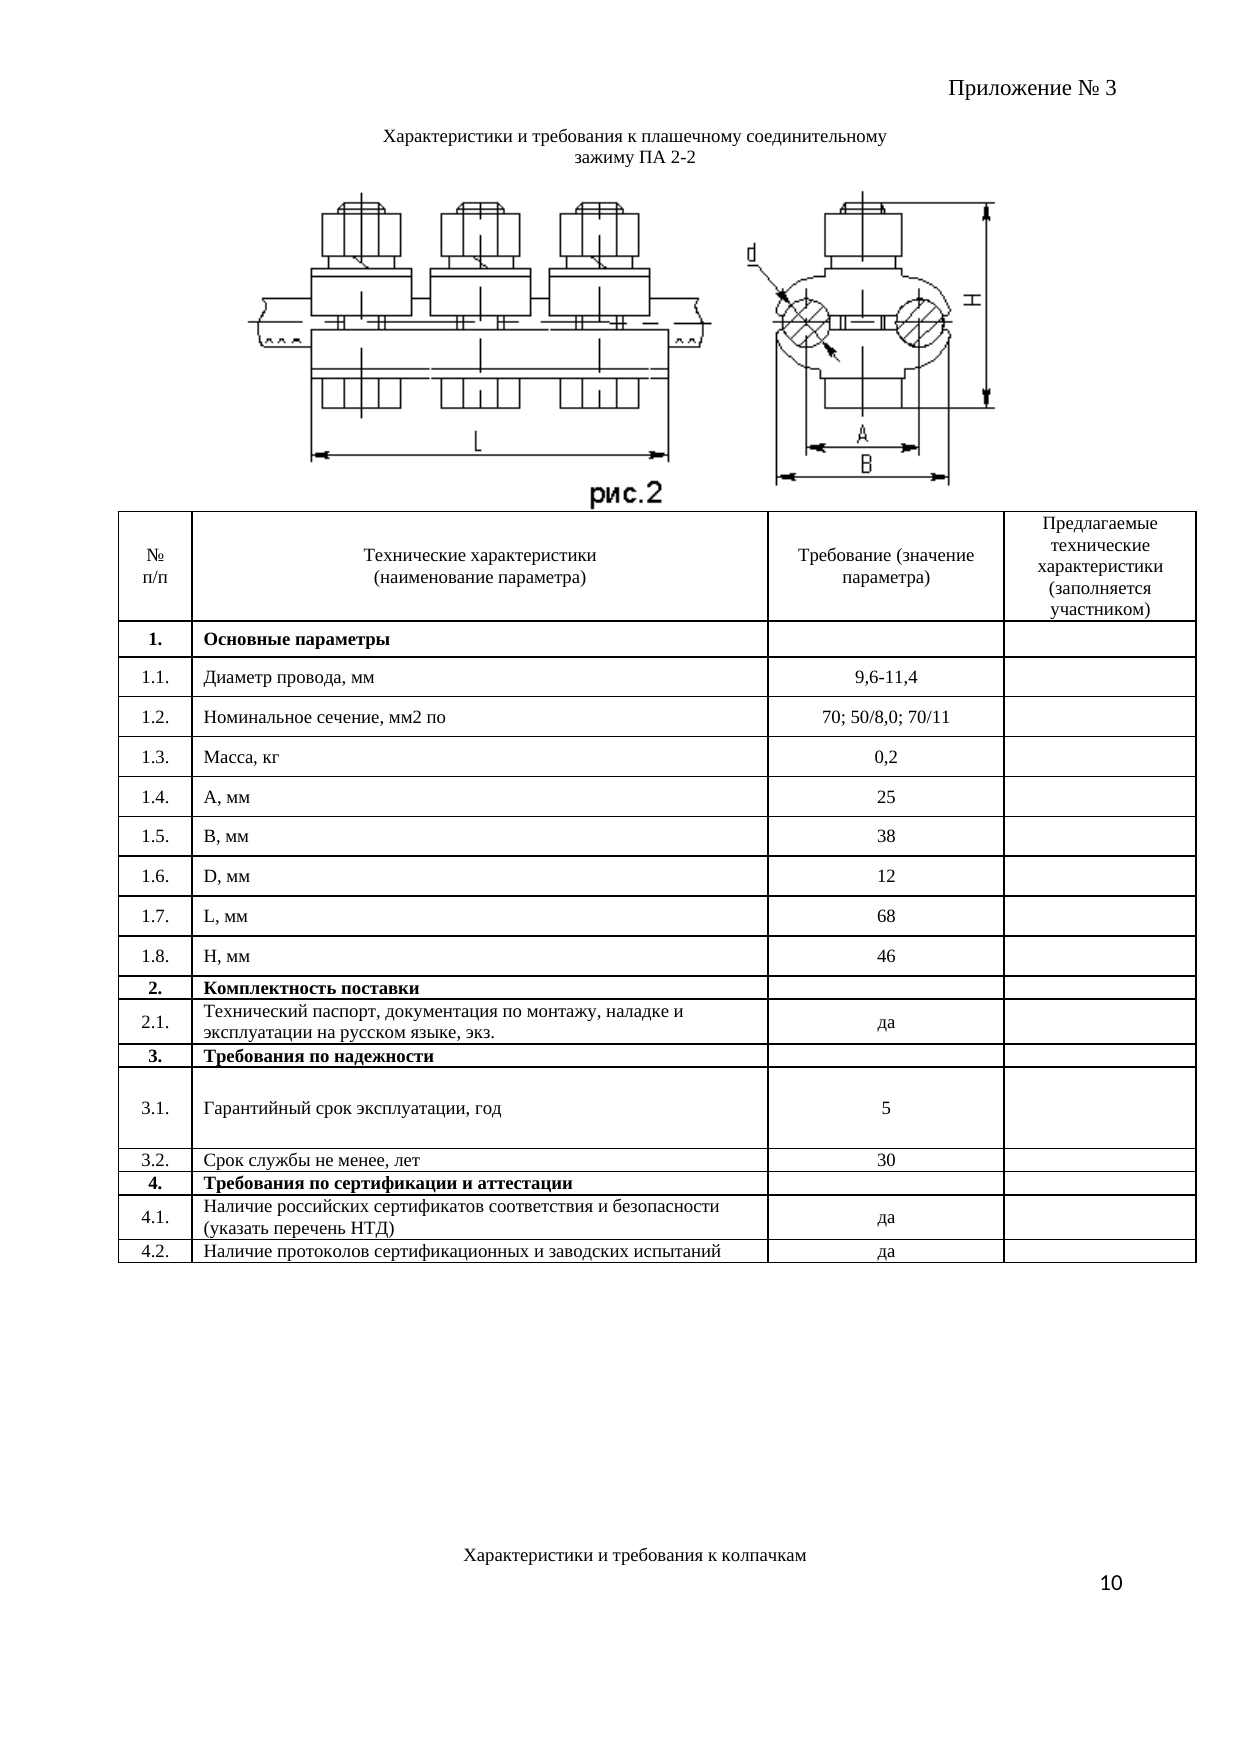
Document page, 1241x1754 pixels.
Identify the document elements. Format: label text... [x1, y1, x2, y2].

table_cell 2. [119, 977, 191, 998]
table_cell 1.2. [119, 697, 191, 736]
table_cell Комплектность поставки [193, 977, 767, 998]
table_cell 38 [769, 817, 1003, 855]
table_cell 1.7. [119, 897, 191, 935]
picture [244, 168, 1014, 511]
table_cell 1.4. [119, 777, 191, 816]
table_header Требование (значение параметра) [769, 512, 1003, 620]
table_cell L, мм [193, 897, 767, 935]
table_cell 46 [769, 937, 1003, 975]
table_cell [1005, 737, 1195, 776]
table_cell [1005, 1172, 1195, 1194]
table_cell [1005, 1149, 1195, 1171]
table_cell да [769, 1240, 1003, 1262]
table_cell 4. [119, 1172, 191, 1194]
table_cell [1005, 777, 1195, 816]
text Приложение № 3 [148, 74, 1122, 100]
table_cell [1005, 1045, 1195, 1066]
table_cell 1.3. [119, 737, 191, 776]
table_cell 25 [769, 777, 1003, 816]
table_cell А, мм [193, 777, 767, 816]
table_cell 70; 50/8,0; 70/11 [769, 697, 1003, 736]
table_cell 30 [769, 1149, 1003, 1171]
table_cell [1005, 1068, 1195, 1148]
table_cell 68 [769, 897, 1003, 935]
table_header Технические характеристики (наименование параметра) [193, 512, 767, 620]
table_header № п/п [119, 512, 191, 620]
table_cell [1005, 977, 1195, 998]
table_cell 3.2. [119, 1149, 191, 1171]
table_cell 3. [119, 1045, 191, 1066]
table_cell [1005, 937, 1195, 975]
table_cell 4.1. [119, 1196, 191, 1238]
table_cell Требования по надежности [193, 1045, 767, 1066]
table_cell [1005, 1000, 1195, 1043]
table_cell H, мм [193, 937, 767, 975]
table_cell Срок службы не менее, лет [193, 1149, 767, 1171]
text Характеристики и требования к колпачкам [148, 1543, 1122, 1565]
table_cell [1005, 622, 1195, 656]
table_cell [1005, 697, 1195, 736]
table_cell [1005, 1196, 1195, 1238]
table_cell 1.8. [119, 937, 191, 975]
table_cell Гарантийный срок эксплуатации, год [193, 1068, 767, 1148]
table_cell 5 [769, 1068, 1003, 1148]
table_cell Диаметр провода, мм [193, 658, 767, 696]
table_header Предлагаемые технические характеристики (заполняется участником) [1005, 512, 1195, 620]
text Характеристики и требования к плашечному соединительному [148, 125, 1122, 146]
table_cell Масса, кг [193, 737, 767, 776]
table_cell [1005, 1240, 1195, 1262]
table_cell [1005, 817, 1195, 855]
table_cell [1005, 658, 1195, 696]
table_cell [769, 977, 1003, 998]
table_cell Основные параметры [193, 622, 767, 656]
table_cell В, мм [193, 817, 767, 855]
table_cell 0,2 [769, 737, 1003, 776]
table_cell 12 [769, 857, 1003, 895]
table_cell 1.6. [119, 857, 191, 895]
table_cell 3.1. [119, 1068, 191, 1148]
table_cell да [769, 1196, 1003, 1238]
table_cell [769, 1045, 1003, 1066]
table_cell Наличие российских сертификатов соответствия и безопасности (указать перечень НТД) [193, 1196, 767, 1238]
table_cell Требования по сертификации и аттестации [193, 1172, 767, 1194]
table_cell [769, 1172, 1003, 1194]
text зажиму ПА 2-2 [148, 146, 1122, 168]
table_cell да [769, 1000, 1003, 1043]
table_cell Технический паспорт, документация по монтажу, наладке и эксплуатации на русском языке, экз. [193, 1000, 767, 1043]
table_cell D, мм [193, 857, 767, 895]
table_cell 9,6-11,4 [769, 658, 1003, 696]
table_cell 1. [119, 622, 191, 656]
table_cell 1.1. [119, 658, 191, 696]
table_cell 4.2. [119, 1240, 191, 1262]
table_cell [1005, 897, 1195, 935]
table_cell [769, 622, 1003, 656]
table_cell [1005, 857, 1195, 895]
table_cell Наличие протоколов сертификационных и заводских испытаний [193, 1240, 767, 1262]
table_cell 1.5. [119, 817, 191, 855]
table_cell 2.1. [119, 1000, 191, 1043]
table_cell Номинальное сечение, мм2 по [193, 697, 767, 736]
